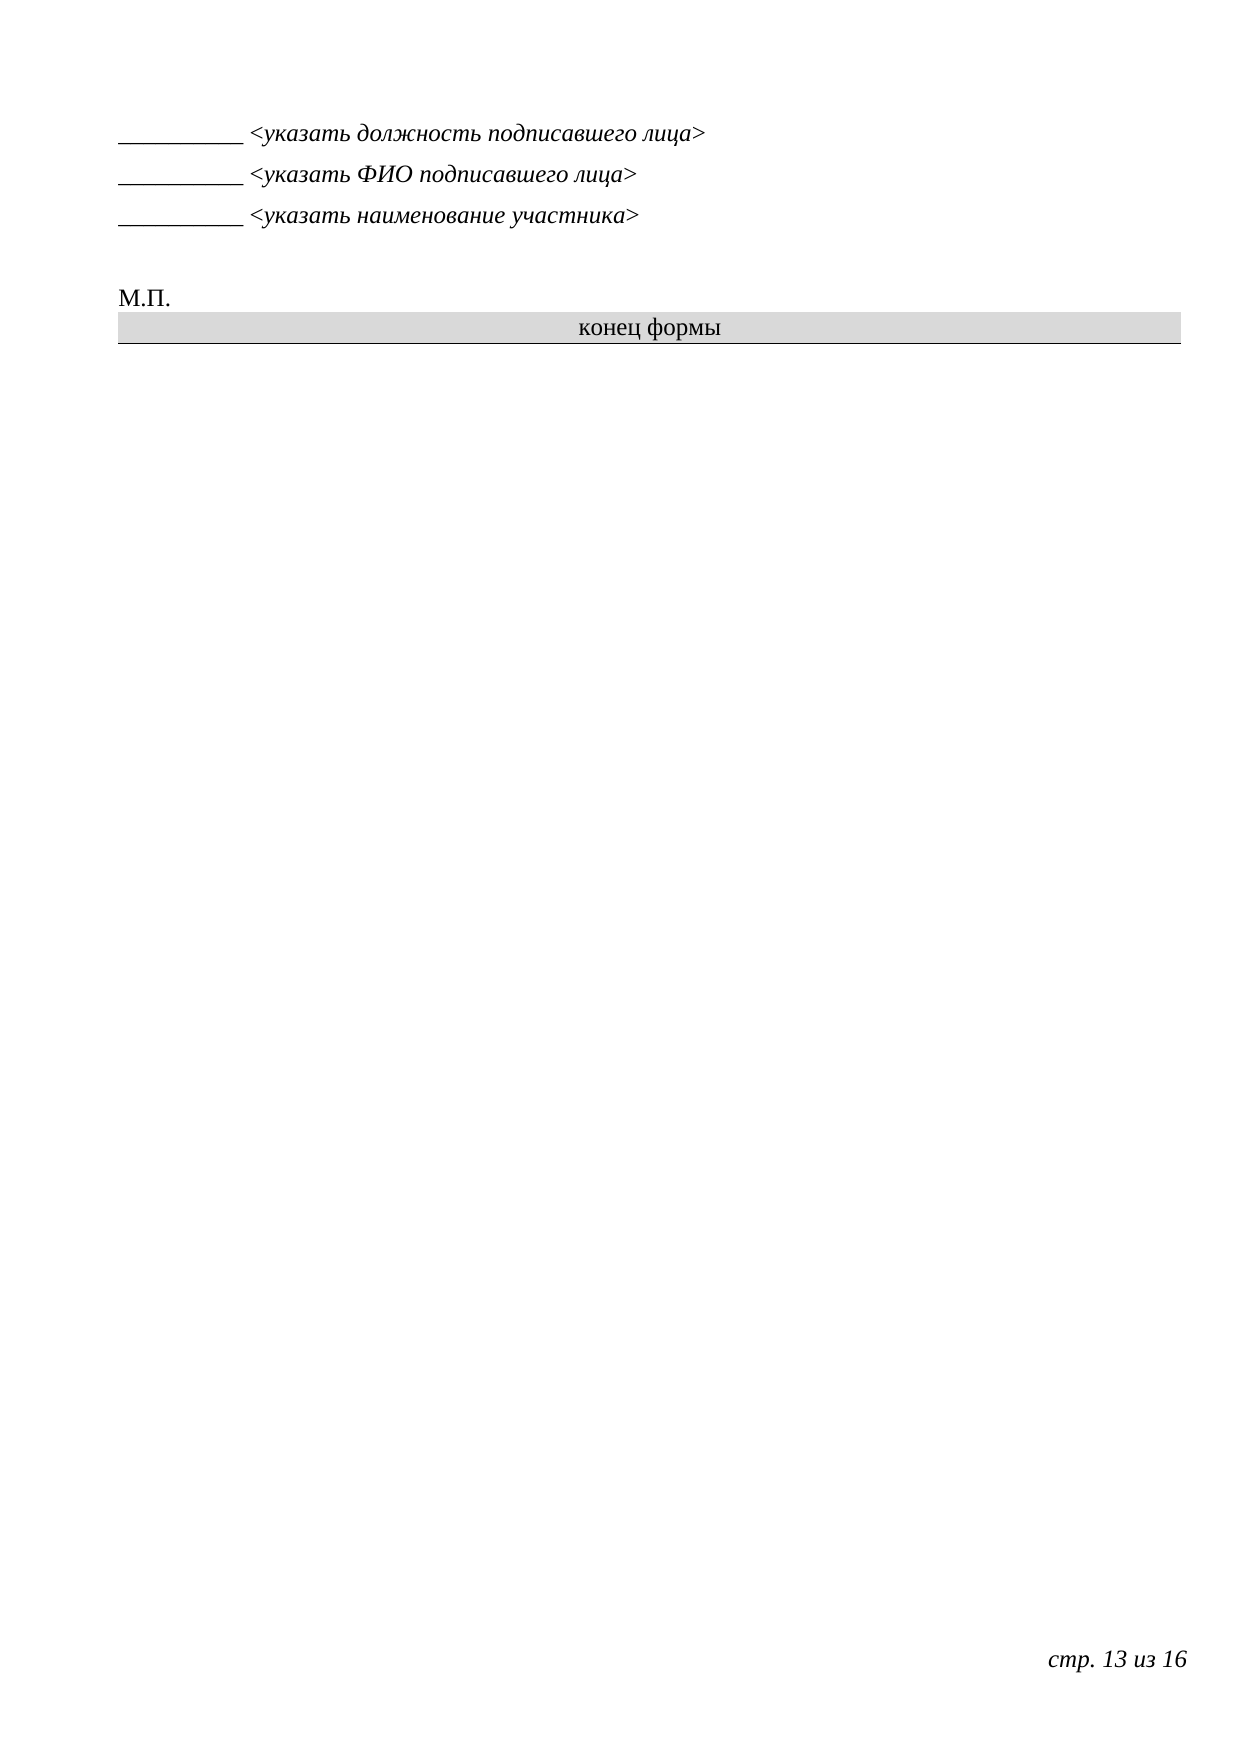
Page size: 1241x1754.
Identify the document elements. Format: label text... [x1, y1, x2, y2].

text конец формы [118, 312, 1181, 343]
text __________ <указать ФИО подписавшего лица> [118, 159, 1181, 188]
text __________ <указать наименование участника> [118, 201, 1181, 229]
text М.П. [118, 283, 1181, 312]
text __________ <указать должность подписавшего лица> [118, 118, 1181, 147]
